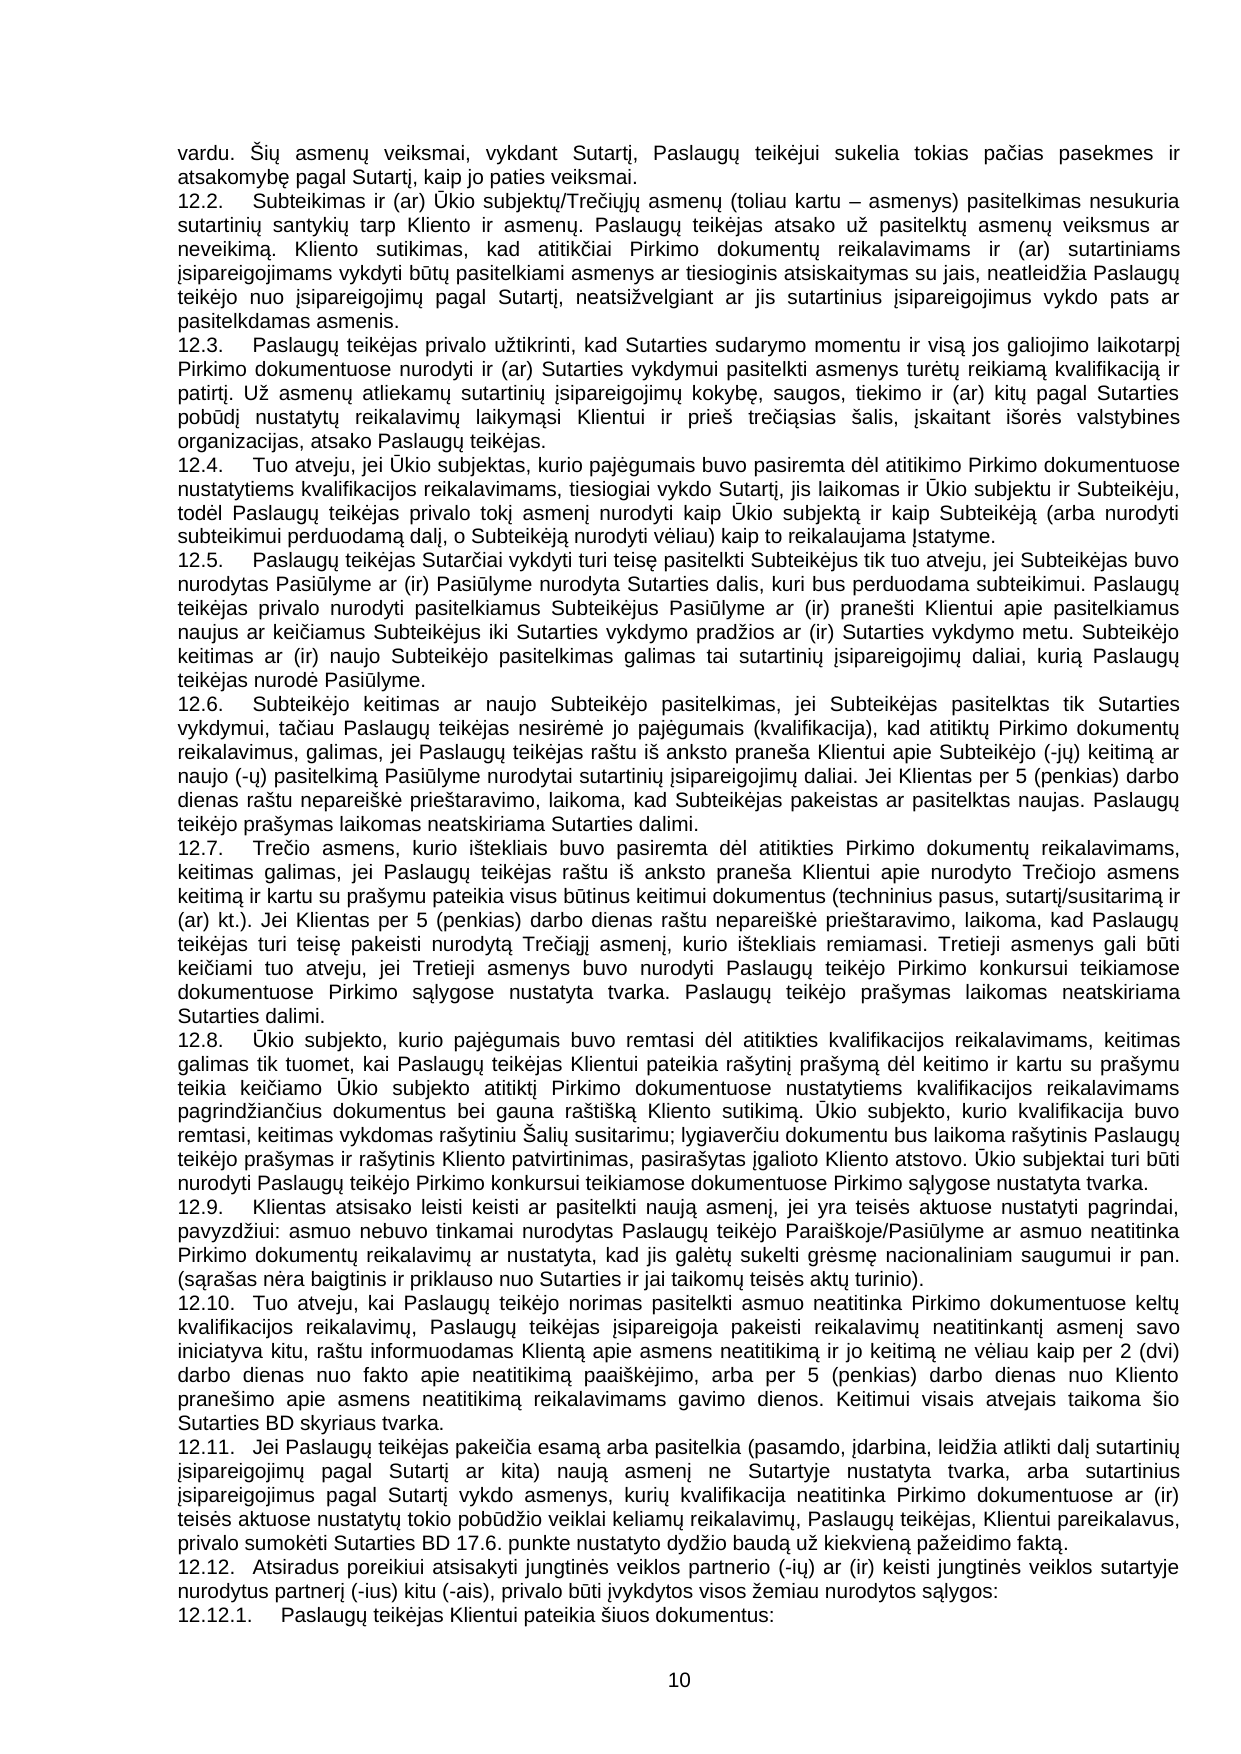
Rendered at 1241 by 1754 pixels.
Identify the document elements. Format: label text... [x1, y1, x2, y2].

list Paslaugų teikėjas privalo užtikrinti, kad Sutarties sudarymo momentu ir visą jos galiojimo laikotarpį Pirkimo dokumentuose nurodyti ir (ar) Sutarties vykdymui pasitelkti asmenys turėtų reikiamą kvalifikaciją ir patirtį. Už asmenų atliekamų sutartinių įsipareigojimų kokybę, saugos, tiekimo ir (ar) kitų pagal Sutarties pobūdį nustatytų reikalavimų laikymąsi Klientui ir prieš trečiąsias šalis, įskaitant išorės valstybines organizacijas, atsako Paslaugų teikėjas. [177, 333, 1181, 452]
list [177, 141, 1181, 189]
list Subteikimas ir (ar) Ūkio subjektų/Trečiųjų asmenų (toliau kartu – asmenys) pasitelkimas nesukuria sutartinių santykių tarp Kliento ir asmenų. Paslaugų teikėjas atsako už pasitelktų asmenų veiksmus ar neveikimą. Kliento sutikimas, kad atitikčiai Pirkimo dokumentų reikalavimams ir (ar) sutartiniams įsipareigojimams vykdyti būtų pasitelkiami asmenys ar tiesioginis atsiskaitymas su jais, neatleidžia Paslaugų teikėjo nuo įsipareigojimų pagal Sutartį, neatsižvelgiant ar jis sutartinius įsipareigojimus vykdo pats ar pasitelkdamas asmenis. [177, 189, 1181, 333]
list Subteikėjo keitimas ar naujo Subteikėjo pasitelkimas, jei Subteikėjas pasitelktas tik Sutarties vykdymui, tačiau Paslaugų teikėjas nesirėmė jo pajėgumais (kvalifikacija), kad atitiktų Pirkimo dokumentų reikalavimus, galimas, jei Paslaugų teikėjas raštu iš anksto praneša Klientui apie Subteikėjo (-jų) keitimą ar naujo (-ų) pasitelkimą Pasiūlyme nurodytai sutartinių įsipareigojimų daliai. Jei Klientas per 5 (penkias) darbo dienas raštu nepareiškė prieštaravimo, laikoma, kad Subteikėjas pakeistas ar pasitelktas naujas. Paslaugų teikėjo prašymas laikomas neatskiriama Sutarties dalimi. [177, 692, 1181, 836]
list Paslaugų teikėjas Klientui pateikia šiuos dokumentus: [177, 1602, 1176, 1626]
list Tuo atveju, kai Paslaugų teikėjo norimas pasitelkti asmuo neatitinka Pirkimo dokumentuose keltų kvalifikacijos reikalavimų, Paslaugų teikėjas įsipareigoja pakeisti reikalavimų neatitinkantį asmenį savo iniciatyva kitu, raštu informuodamas Klientą apie asmens neatitikimą ir jo keitimą ne vėliau kaip per 2 (dvi) darbo dienas nuo fakto apie neatitikimą paaiškėjimo, arba per 5 (penkias) darbo dienas nuo Kliento pranešimo apie asmens neatitikimą reikalavimams gavimo dienos. Keitimui visais atvejais taikoma šio Sutarties BD skyriaus tvarka. [177, 1291, 1181, 1435]
list Paslaugų teikėjas Sutarčiai vykdyti turi teisę pasitelkti Subteikėjus tik tuo atveju, jei Subteikėjas buvo nurodytas Pasiūlyme ar (ir) Pasiūlyme nurodyta Sutarties dalis, kuri bus perduodama subteikimui. Paslaugų teikėjas privalo nurodyti pasitelkiamus Subteikėjus Pasiūlyme ar (ir) pranešti Klientui apie pasitelkiamus naujus ar keičiamus Subteikėjus iki Sutarties vykdymo pradžios ar (ir) Sutarties vykdymo metu. Subteikėjo keitimas ar (ir) naujo Subteikėjo pasitelkimas galimas tai sutartinių įsipareigojimų daliai, kurią Paslaugų teikėjas nurodė Pasiūlyme. [177, 548, 1181, 692]
list Tuo atveju, jei Ūkio subjektas, kurio pajėgumais buvo pasiremta dėl atitikimo Pirkimo dokumentuose nustatytiems kvalifikacijos reikalavimams, tiesiogiai vykdo Sutartį, jis laikomas ir Ūkio subjektu ir Subteikėju, todėl Paslaugų teikėjas privalo tokį asmenį nurodyti kaip Ūkio subjektą ir kaip Subteikėją (arba nurodyti subteikimui perduodamą dalį, o Subteikėją nurodyti vėliau) kaip to reikalaujama Įstatyme. [177, 452, 1181, 548]
list Jei Paslaugų teikėjas pakeičia esamą arba pasitelkia (pasamdo, įdarbina, leidžia atlikti dalį sutartinių įsipareigojimų pagal Sutartį ar kita) naują asmenį ne Sutartyje nustatyta tvarka, arba sutartinius įsipareigojimus pagal Sutartį vykdo asmenys, kurių kvalifikacija neatitinka Pirkimo dokumentuose ar (ir) teisės aktuose nustatytų tokio pobūdžio veiklai keliamų reikalavimų, Paslaugų teikėjas, Klientui pareikalavus, privalo sumokėti Sutarties BD 17.6. punkte nustatyto dydžio baudą už kiekvieną pažeidimo faktą. [177, 1435, 1181, 1554]
list Atsiradus poreikiui atsisakyti jungtinės veiklos partnerio (-ių) ar (ir) keisti jungtinės veiklos sutartyje nurodytus partnerį (-ius) kitu (-ais), privalo būti įvykdytos visos žemiau nurodytos sąlygos: [177, 1554, 1181, 1602]
list Ūkio subjekto, kurio pajėgumais buvo remtasi dėl atitikties kvalifikacijos reikalavimams, keitimas galimas tik tuomet, kai Paslaugų teikėjas Klientui pateikia rašytinį prašymą dėl keitimo ir kartu su prašymu teikia keičiamo Ūkio subjekto atitiktį Pirkimo dokumentuose nustatytiems kvalifikacijos reikalavimams pagrindžiančius dokumentus bei gauna raštišką Kliento sutikimą. Ūkio subjekto, kurio kvalifikacija buvo remtasi, keitimas vykdomas rašytiniu Šalių susitarimu; lygiaverčiu dokumentu bus laikoma rašytinis Paslaugų teikėjo prašymas ir rašytinis Kliento patvirtinimas, pasirašytas įgalioto Kliento atstovo. Ūkio subjektai turi būti nurodyti Paslaugų teikėjo Pirkimo konkursui teikiamose dokumentuose Pirkimo sąlygose nustatyta tvarka. [177, 1027, 1181, 1195]
list Trečio asmens, kurio ištekliais buvo pasiremta dėl atitikties Pirkimo dokumentų reikalavimams, keitimas galimas, jei Paslaugų teikėjas raštu iš anksto praneša Klientui apie nurodyto Trečiojo asmens keitimą ir kartu su prašymu pateikia visus būtinus keitimui dokumentus (techninius pasus, sutartį/susitarimą ir (ar) kt.). Jei Klientas per 5 (penkias) darbo dienas raštu nepareiškė prieštaravimo, laikoma, kad Paslaugų teikėjas turi teisę pakeisti nurodytą Trečiąjį asmenį, kurio ištekliais remiamasi. Tretieji asmenys gali būti keičiami tuo atveju, jei Tretieji asmenys buvo nurodyti Paslaugų teikėjo Pirkimo konkursui teikiamose dokumentuose Pirkimo sąlygose nustatyta tvarka. Paslaugų teikėjo prašymas laikomas neatskiriama Sutarties dalimi. [177, 836, 1181, 1027]
list Klientas atsisako leisti keisti ar pasitelkti naują asmenį, jei yra teisės aktuose nustatyti pagrindai, pavyzdžiui: asmuo nebuvo tinkamai nurodytas Paslaugų teikėjo Paraiškoje/Pasiūlyme ar asmuo neatitinka Pirkimo dokumentų reikalavimų ar nustatyta, kad jis galėtų sukelti grėsmę nacionaliniam saugumui ir pan. (sąrašas nėra baigtinis ir priklauso nuo Sutarties ir jai taikomų teisės aktų turinio). [177, 1195, 1181, 1291]
